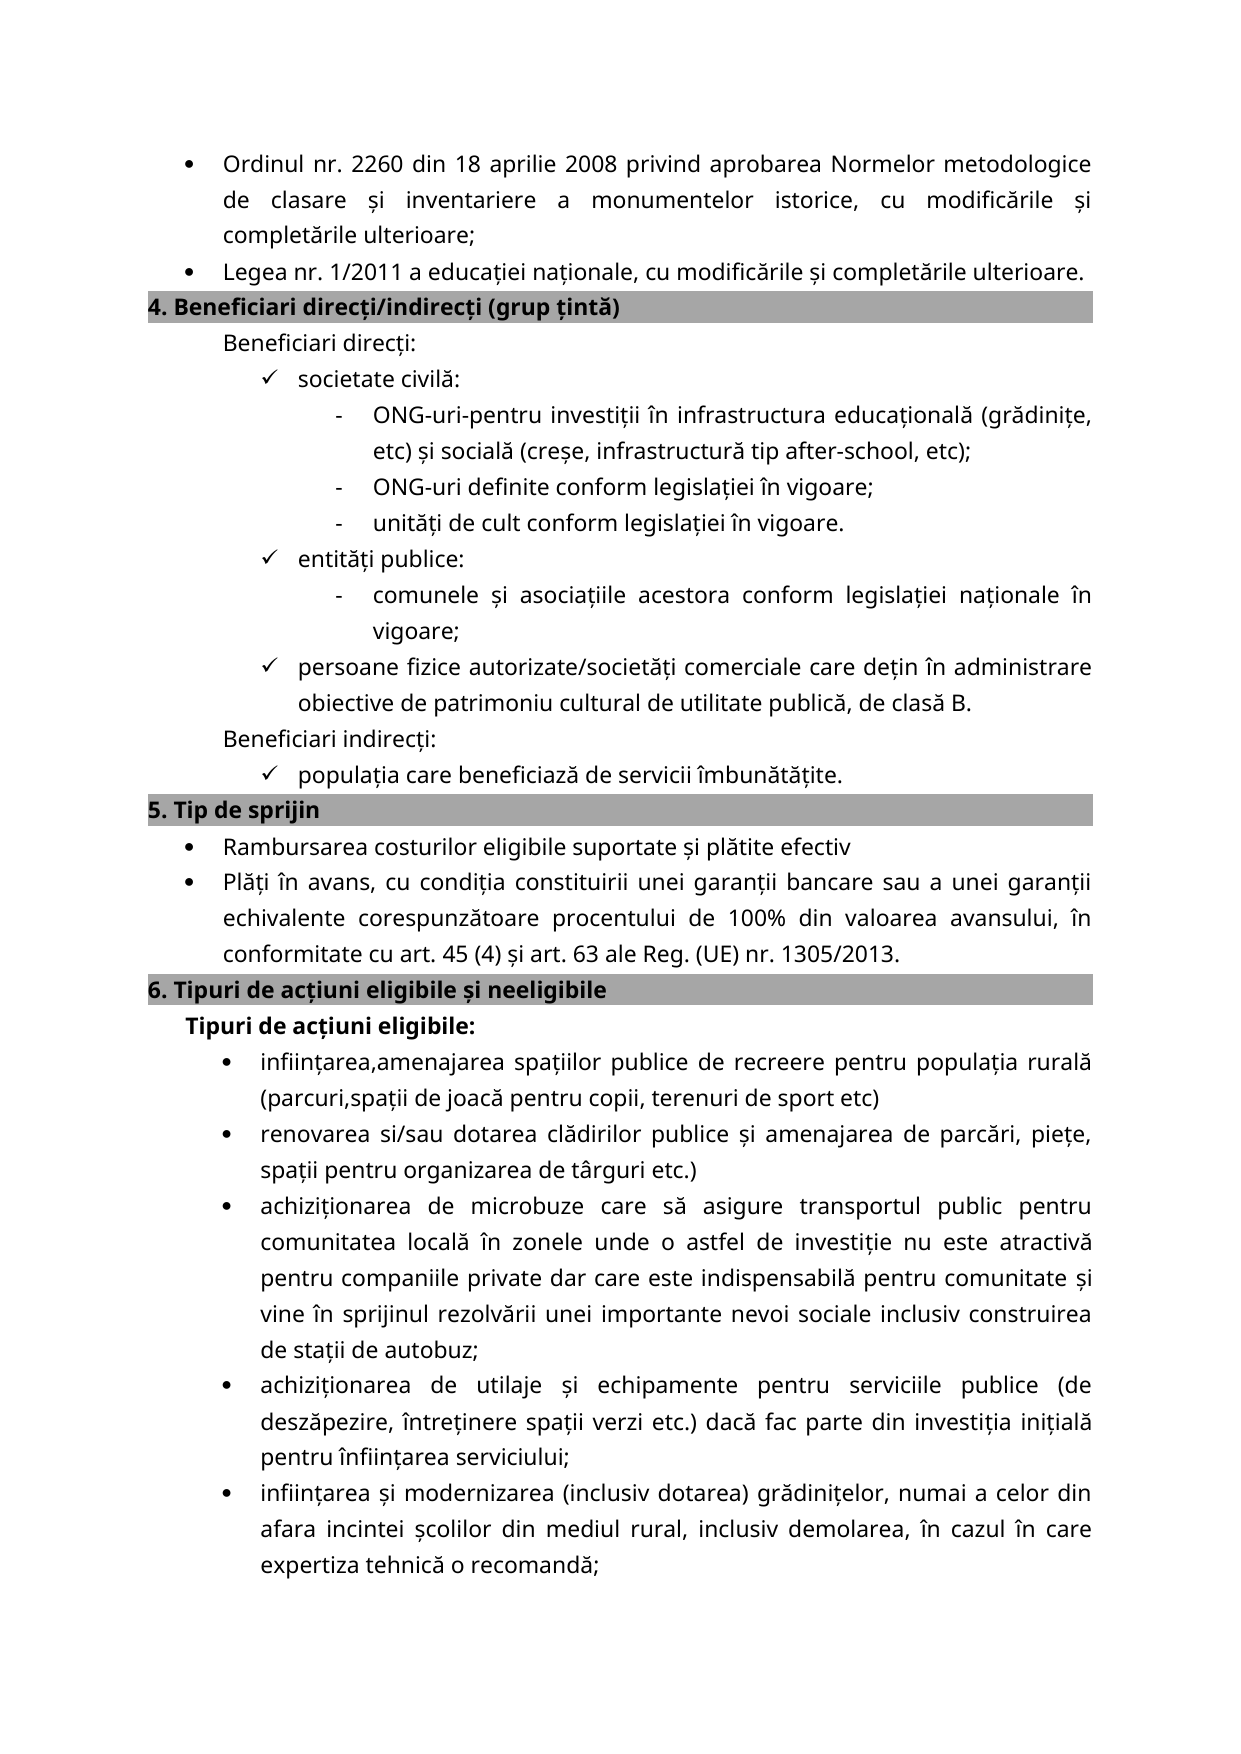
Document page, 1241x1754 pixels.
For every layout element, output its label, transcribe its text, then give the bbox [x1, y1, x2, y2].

list Ordinul nr. 2260 din 18 aprilie 2008 privind aprobarea Normelor metodologice de clasare și inventariere a monumentelor istorice, cu modificările și completările ulterioare; [185, 148, 1093, 251]
list entități publice: [260, 543, 1093, 574]
list Legea nr. 1/2011 a educaţiei naţionale, cu modificările și completările ulterioare. [185, 255, 1093, 287]
list Plăți în avans, cu condiția constituirii unei garanții bancare sau a unei garanții echivalente corespunzătoare procentului de 100% din valoarea avansului, în conformitate cu art. 45 (4) și art. 63 ale Reg. (UE) nr. 1305/2013. [185, 866, 1093, 969]
list ONG‐uri‐pentru investiții în infrastructura educațională (grădinițe, etc) și socială (creşe, infrastructură tip after‐school, etc); [335, 399, 1093, 466]
list unități de cult conform legislației în vigoare. [335, 507, 1093, 538]
list persoane fizice autorizate/societăți comerciale care dețin în administrare obiective de patrimoniu cultural de utilitate publică, de clasă B. [260, 651, 1093, 718]
text 6. Tipuri de acțiuni eligibile și neeligibile [148, 974, 1093, 1005]
list inființarea,amenajarea spațiilor publice de recreere pentru populația rurală (parcuri,spații de joacă pentru copii, terenuri de sport etc) [223, 1046, 1093, 1113]
list inființarea și modernizarea (inclusiv dotarea) grădinițelor, numai a celor din afara incintei școlilor din mediul rural, inclusiv demolarea, în cazul în care expertiza tehnică o recomandă; [223, 1477, 1093, 1580]
text Tipuri de acțiuni eligibile: [185, 1010, 1093, 1041]
text 4. Beneficiari direcți/indirecți (grup țintă) [148, 291, 1093, 323]
text 5. Tip de sprijin [148, 794, 1093, 826]
list comunele și asociațiile acestora conform legislației naționale în vigoare; [335, 579, 1093, 646]
list renovarea si/sau dotarea clădirilor publice și amenajarea de parcări, piețe, spații pentru organizarea de târguri etc.) [223, 1118, 1093, 1185]
text Beneficiari direcți: [223, 327, 1093, 358]
list Rambursarea costurilor eligibile suportate și plătite efectiv [185, 830, 1093, 862]
list ONG-uri definite conform legislației în vigoare; [335, 471, 1093, 502]
list achiziţionarea de utilaje şi echipamente pentru serviciile publice (de deszăpezire, întreţinere spaţii verzi etc.) dacă fac parte din investiţia iniţială pentru înfiinţarea serviciului; [223, 1369, 1093, 1473]
list populația care beneficiază de servicii îmbunătățite. [260, 758, 1093, 790]
list societate civilă: [260, 363, 1093, 394]
list achiziţionarea de microbuze care să asigure transportul public pentru comunitatea locală în zonele unde o astfel de investiţie nu este atractivă pentru companiile private dar care este indispensabilă pentru comunitate şi vine în sprijinul rezolvării unei importante nevoi sociale inclusiv construirea de staţii de autobuz; [223, 1190, 1093, 1365]
text Beneficiari indirecți: [223, 723, 1093, 754]
